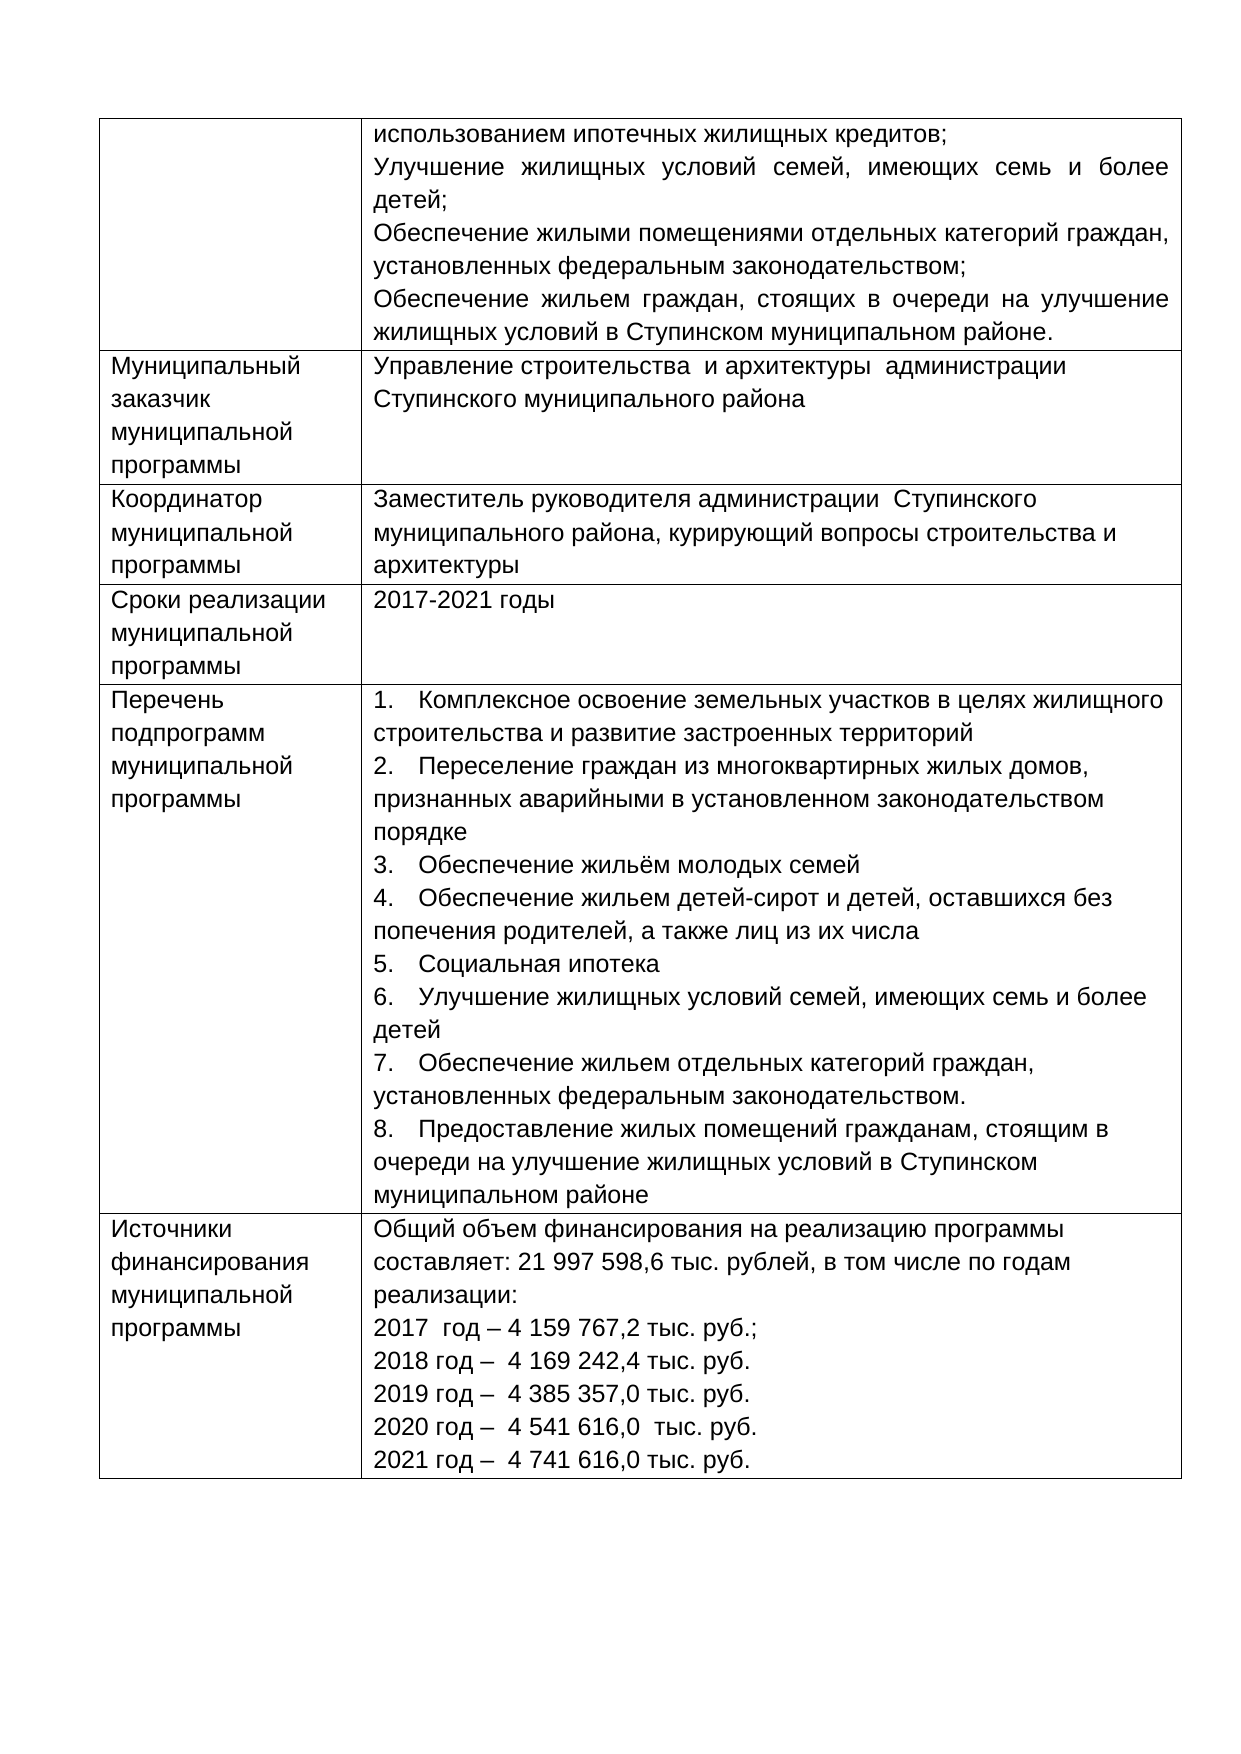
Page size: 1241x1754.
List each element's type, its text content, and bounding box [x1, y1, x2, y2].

table_cell Муниципальный заказчик муниципальной программы [100, 351, 361, 483]
table_cell 2017-2021 годы [362, 585, 1181, 684]
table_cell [100, 1214, 361, 1478]
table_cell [100, 119, 361, 350]
table_cell Сроки реализации муниципальной программы [100, 585, 361, 684]
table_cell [362, 119, 1181, 350]
table_cell Общий объем финансирования на реализацию программы составляет: 21 997 598,6 тыс. рублей, в том числе по годам реализации: 2017 год – 4 159 767,2 тыс. руб.; 2018 год – 4 169 242,4 тыс. руб. 2019 год – 4 385 357,0 тыс. руб. 2020 год – 4 541 616,0 тыс. руб. 2021 год – 4 741 616,0 тыс. руб. [362, 1214, 1181, 1478]
table_cell Перечень подпрограмм муниципальной программы [100, 685, 361, 1213]
table_cell Координатор муниципальной программы [100, 485, 361, 583]
table_cell Управление строительства и архитектуры администрации Ступинского муниципального района [362, 351, 1181, 483]
table_cell Заместитель руководителя администрации Ступинского муниципального района, курирующий вопросы строительства и архитектуры [362, 485, 1181, 583]
table_cell Комплексное освоение земельных участков в целях жилищного строительства и развитие застроенных территорий Переселение граждан из многоквартирных жилых домов, признанных аварийными в установленном законодательством порядке Обеспечение жильём молодых семей Обеспечение жильем детей-сирот и детей, оставшихся без попечения родителей, а также лиц из их числа Социальная ипотека Улучшение жилищных условий семей, имеющих семь и более детей Обеспечение жильем отдельных категорий граждан, установленных федеральным законодательством. Предоставление жилых помещений гражданам, стоящим в очереди на улучшение жилищных условий в Ступинском муниципальном районе [362, 685, 1181, 1213]
